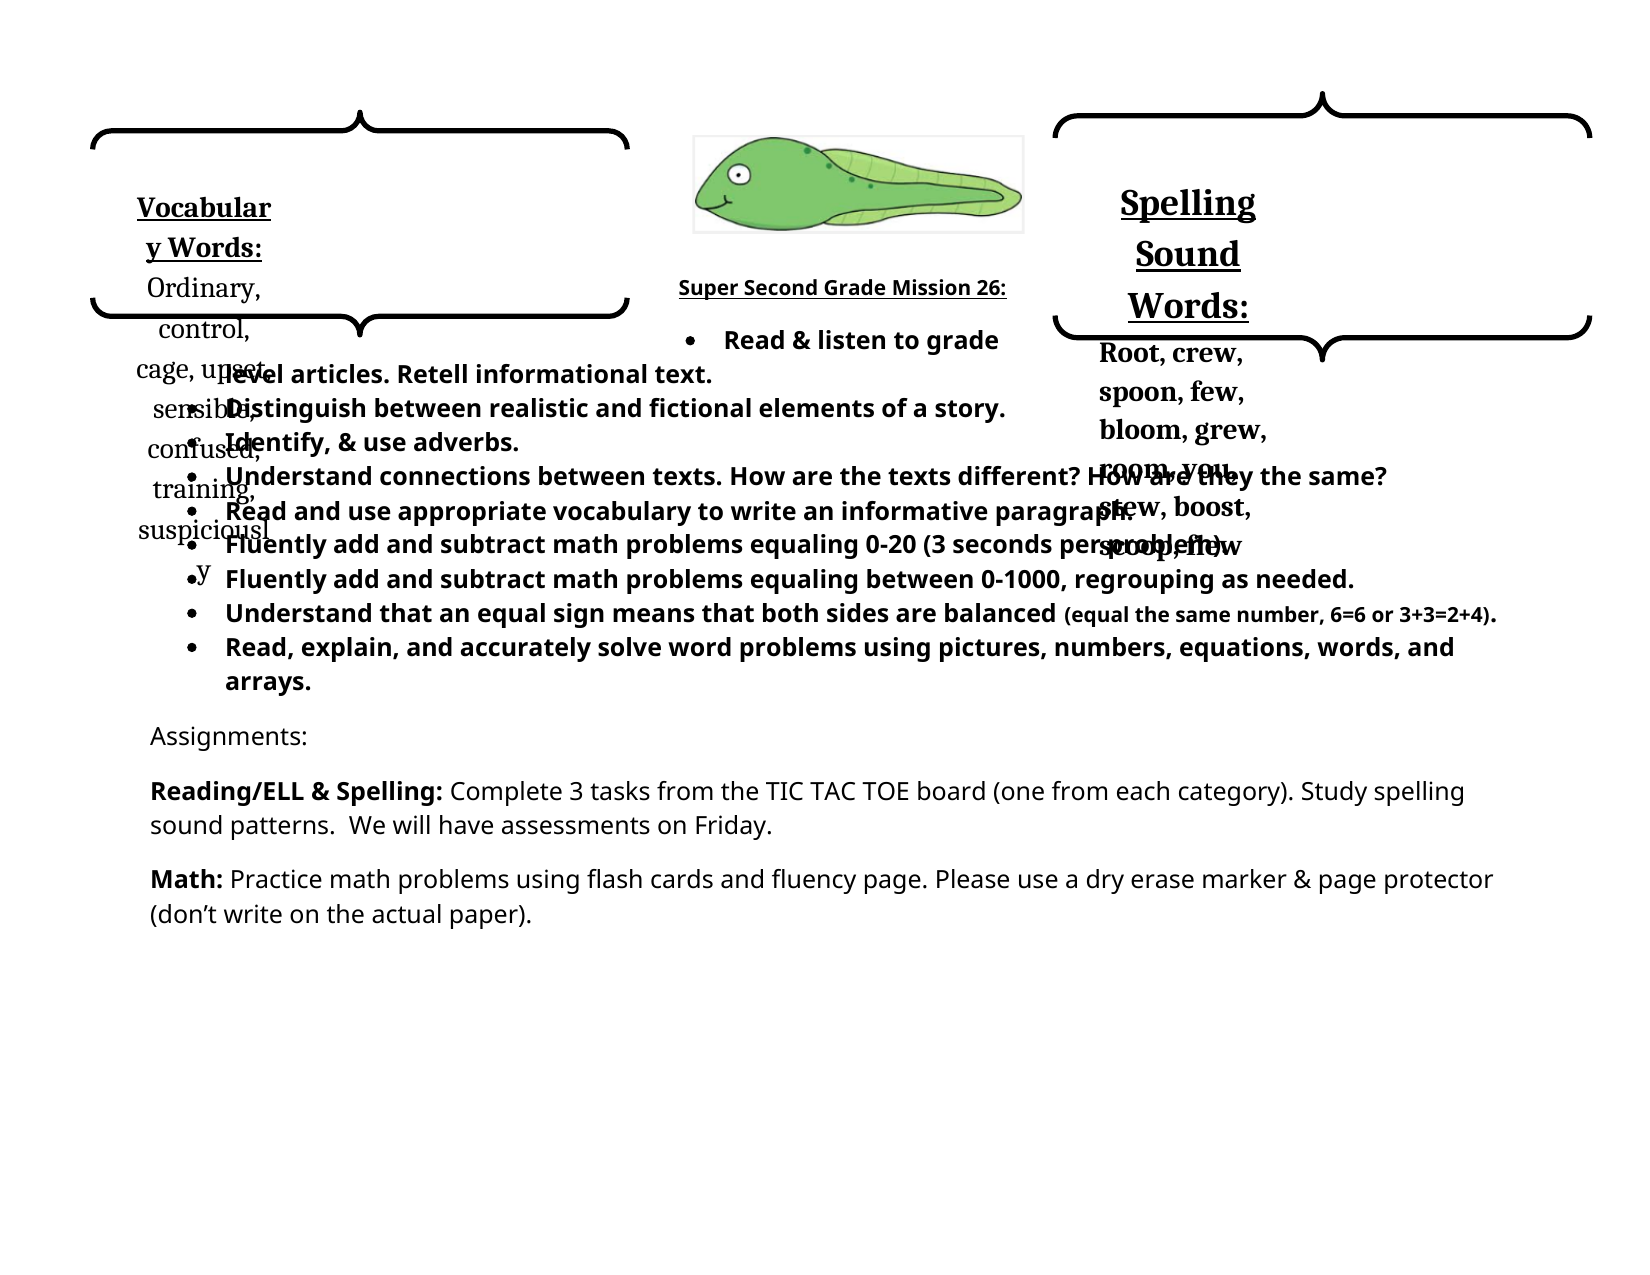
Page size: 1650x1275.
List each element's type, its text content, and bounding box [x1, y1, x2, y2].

list Read, explain, and accurately solve word problems using pictures, numbers, equations, words, and arrays. [187, 629, 1500, 697]
text Reading/ELL & Spelling: Complete 3 tasks from the TIC TAC TOE board (one from each category). Study spelling sound patterns. We will have assessments on Friday. [150, 773, 1500, 841]
picture [692, 135, 1025, 234]
list Read and use appropriate vocabulary to write an informative paragraph. [187, 493, 1500, 527]
text Assignments: [150, 718, 1500, 752]
text Super Second Grade Mission 26: [628, 273, 1055, 302]
list Understand connections between texts. How are the texts different? How are they the same? [187, 459, 1500, 493]
list Fluently add and subtract math problems equaling between 0-1000, regrouping as needed. [187, 561, 1500, 595]
list Understand that an equal sign means that both sides are balanced (equal the same number, 6=6 or 3+3=2+4). [187, 595, 1500, 629]
list Identify, & use adverbs. [187, 425, 1500, 459]
list Fluently add and subtract math problems equaling 0-20 (3 seconds per problem). [187, 527, 1500, 561]
text Math: Practice math problems using flash cards and fluency page. Please use a dry erase marker & page protector (don’t write on the actual paper). [150, 862, 1500, 930]
list Distinguish between realistic and fictional elements of a story. [187, 391, 1500, 425]
list Read & listen to grade level articles. Retell informational text. [187, 323, 1500, 391]
